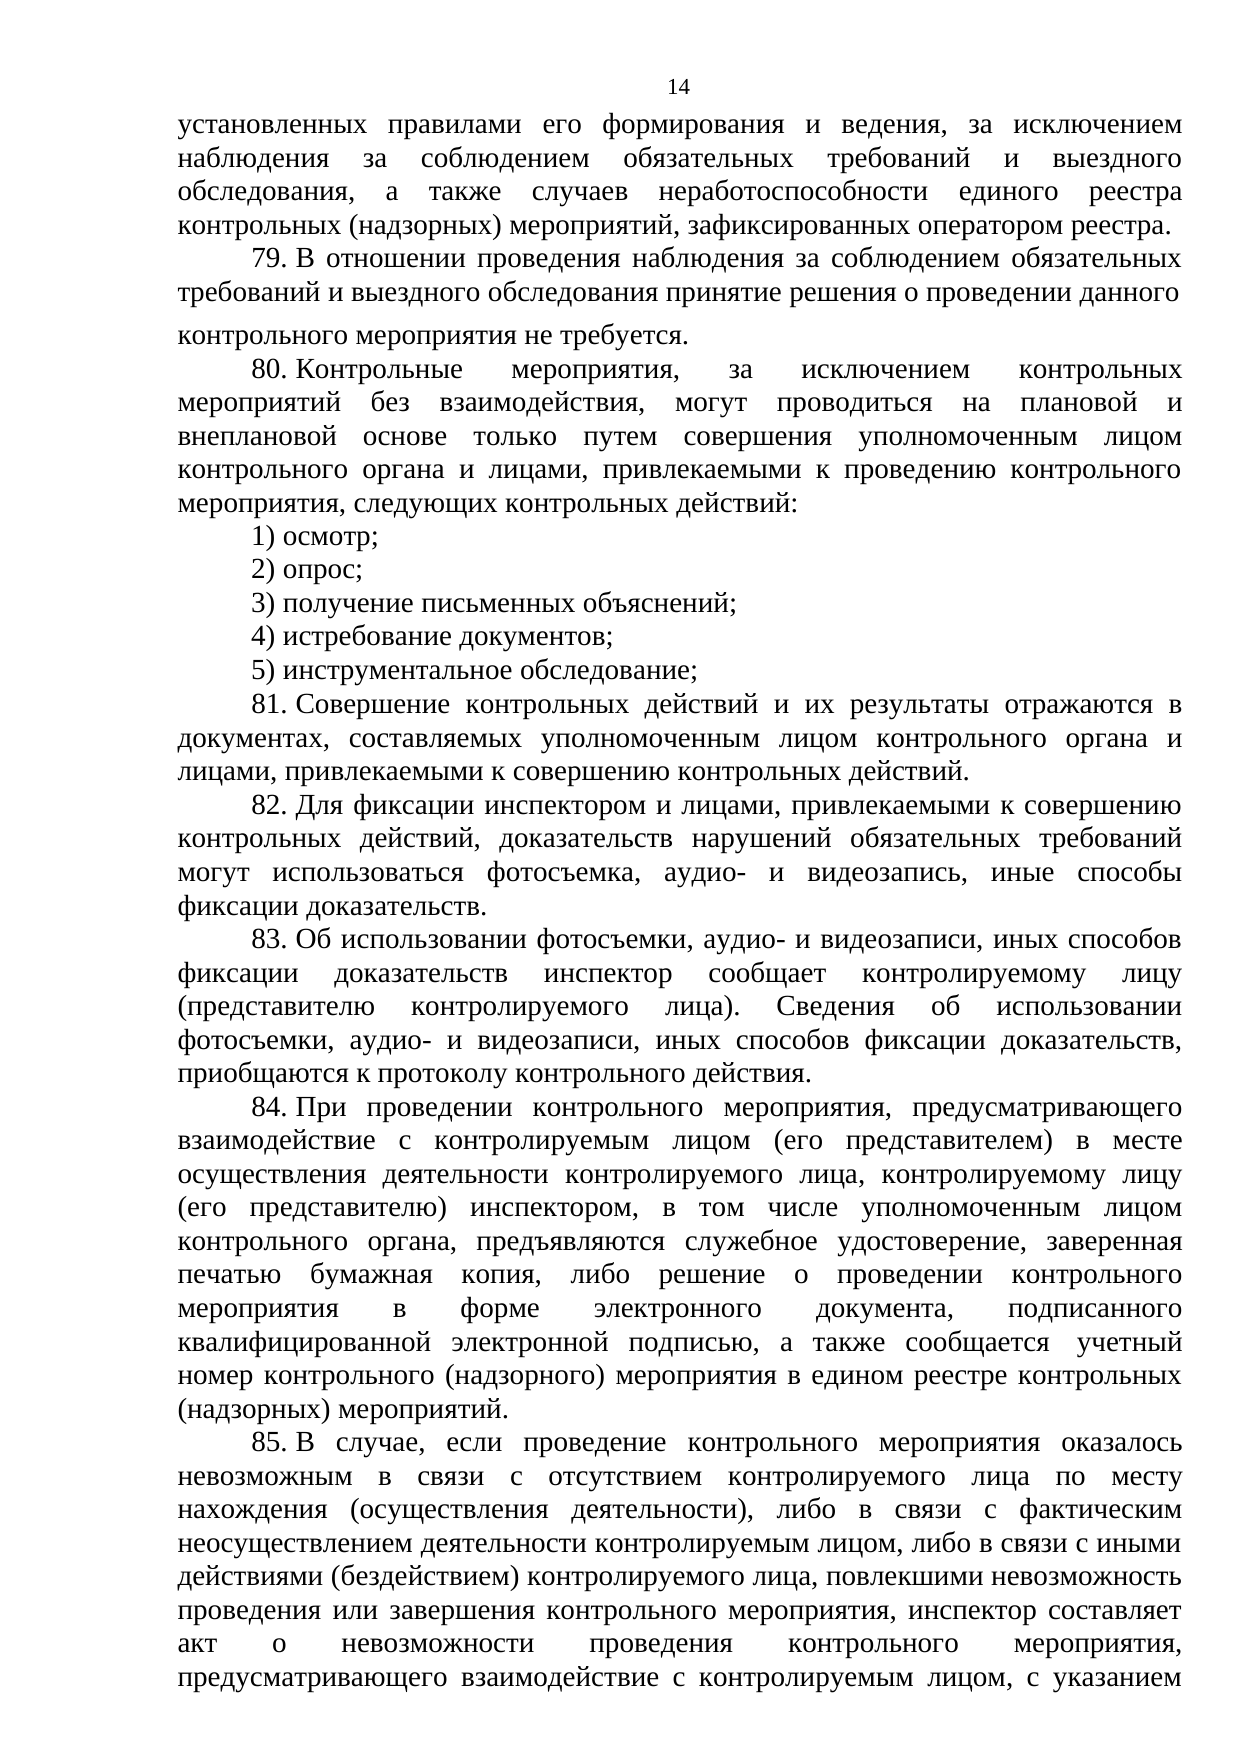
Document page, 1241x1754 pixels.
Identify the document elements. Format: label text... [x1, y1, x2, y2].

list При проведении контрольного мероприятия, предусматривающего взаимодействие с контролируемым лицом (его представителем) в месте осуществления деятельности контролируемого лица, контролируемому лицу (его представителю) инспектором, в том числе уполномоченным лицом контрольного органа, предъявляются служебное удостоверение, заверенная печатью бумажная копия, либо решение о проведении контрольного мероприятия в форме электронного документа, подписанного квалифицированной электронной подписью, а также сообщается учетный номер контрольного (надзорного) мероприятия в едином реестре контрольных (надзорных) мероприятий. [177, 1089, 1182, 1424]
list осмотр; [251, 518, 1194, 552]
text контрольного мероприятия не требуется. [177, 317, 1194, 351]
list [177, 1424, 1182, 1693]
list получение письменных объяснений; [251, 586, 1194, 619]
list опрос; [251, 552, 1194, 586]
list Контрольные мероприятия, за исключением контрольных мероприятий без взаимодействия, могут проводиться на плановой и внеплановой основе только путем совершения уполномоченным лицом контрольного органа и лицами, привлекаемыми к проведению контрольного мероприятия, следующих контрольных действий: [177, 351, 1182, 518]
list Для фиксации инспектором и лицами, привлекаемыми к совершению контрольных действий, доказательств нарушений обязательных требований могут использоваться фотосъемка, аудио- и видеозапись, иные способы фиксации доказательств. [177, 787, 1182, 921]
list В отношении проведения наблюдения за соблюдением обязательных требований и выездного обследования принятие решения о проведении данного [177, 240, 1182, 307]
list Об использовании фотосъемки, аудио- и видеозаписи, иных способов фиксации доказательств инспектор сообщает контролируемому лицу (представителю контролируемого лица). Сведения об использовании фотосъемки, аудио- и видеозаписи, иных способов фиксации доказательств, приобщаются к протоколу контрольного действия. [177, 921, 1182, 1089]
list инструментальное обследование; [251, 653, 1194, 686]
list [177, 106, 1182, 240]
list Совершение контрольных действий и их результаты отражаются в документах, составляемых уполномоченным лицом контрольного органа и лицами, привлекаемыми к совершению контрольных действий. [177, 686, 1182, 787]
list истребование документов; [251, 619, 1194, 653]
